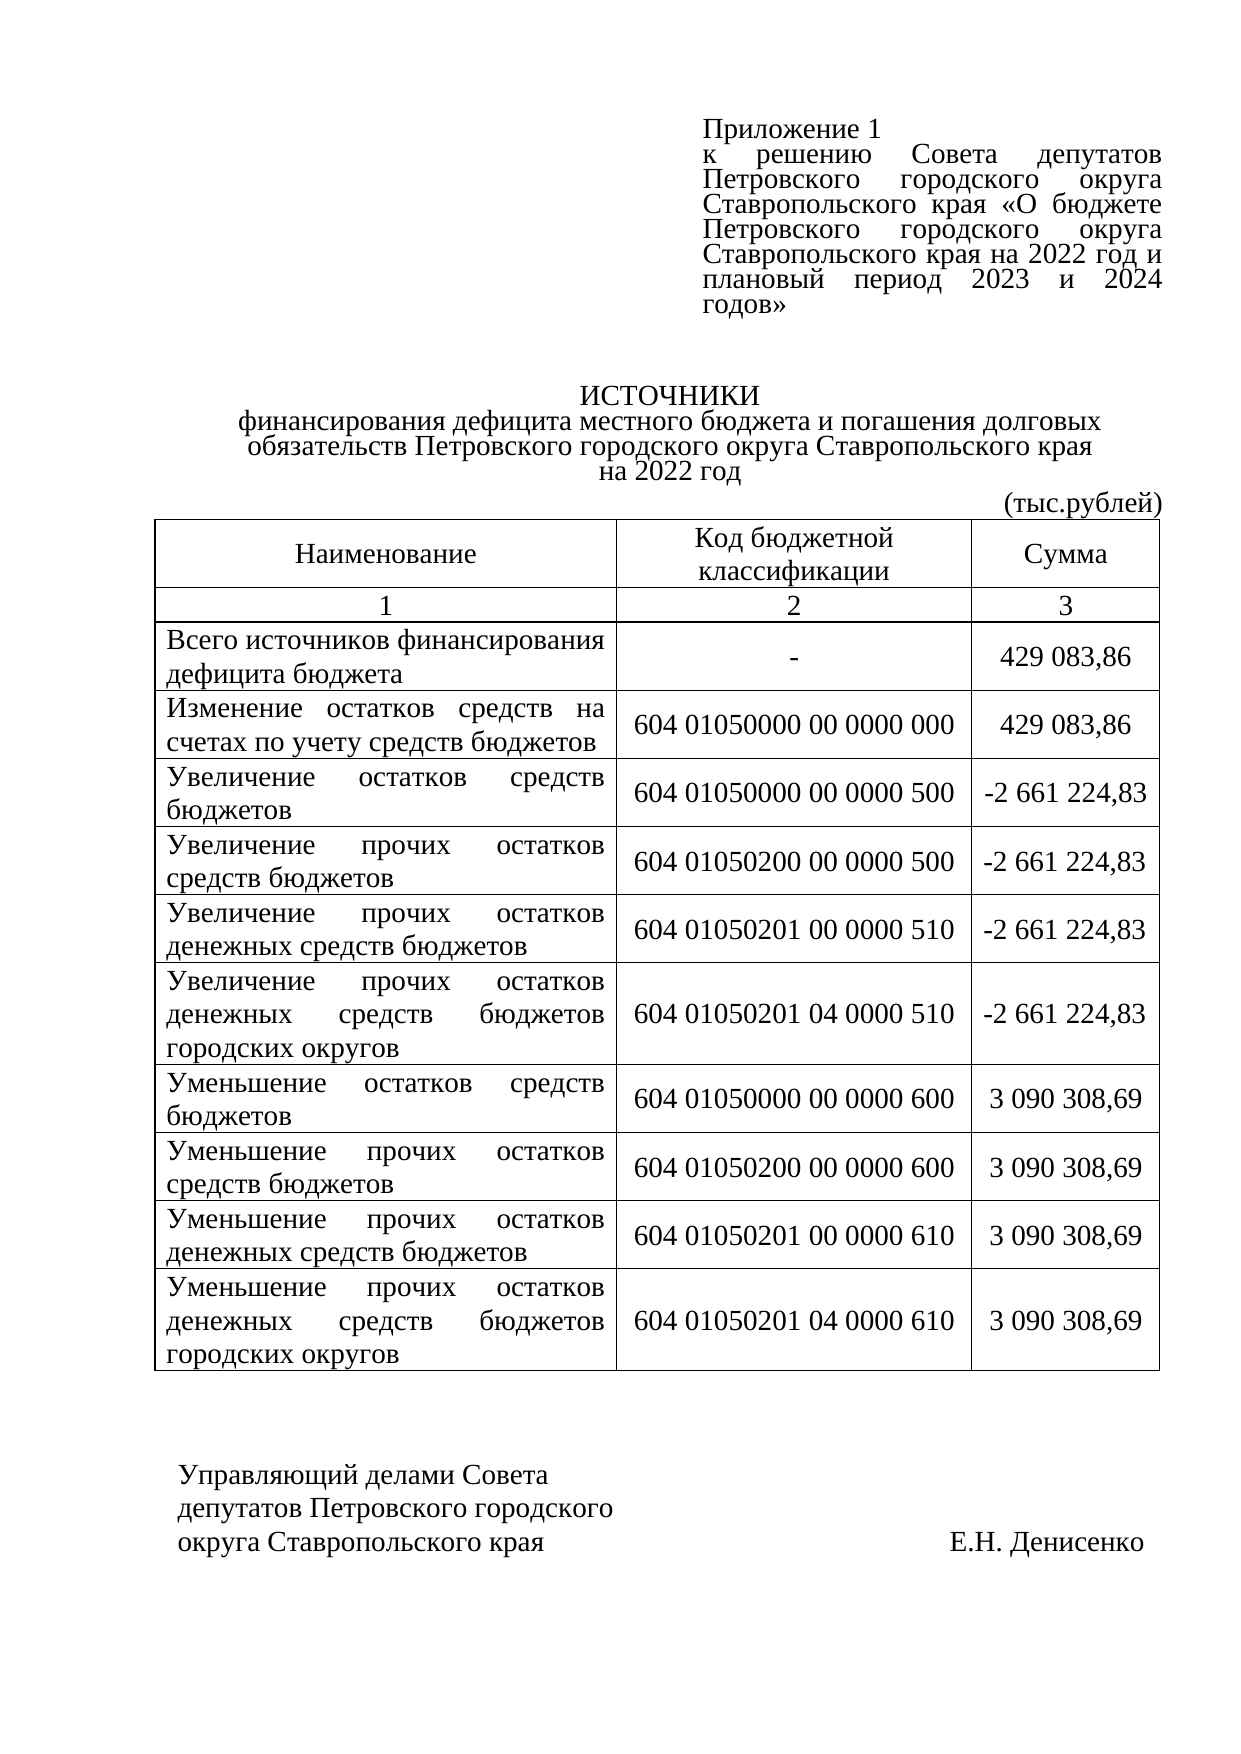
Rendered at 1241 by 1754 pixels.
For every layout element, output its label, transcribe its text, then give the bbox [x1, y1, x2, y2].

table_cell 604 01050201 04 0000 510 [617, 963, 971, 1064]
table_cell -2 661 224,83 [972, 759, 1159, 826]
table_cell 3 [972, 588, 1159, 621]
table_cell 429 083,86 [972, 623, 1159, 689]
table_cell 3 090 308,69 [972, 1269, 1159, 1370]
table_cell 604 01050000 00 0000 500 [617, 759, 971, 826]
table_cell 604 01050200 00 0000 500 [617, 827, 971, 894]
table_header Сумма [972, 520, 1159, 587]
table_cell Увеличение прочих остатков средств бюджетов [156, 827, 616, 894]
table_cell 3 090 308,69 [972, 1201, 1159, 1268]
table_cell Изменение остатков средств на счетах по учету средств бюджетов [156, 691, 616, 758]
text на 2022 год [177, 460, 1162, 485]
table_cell 3 090 308,69 [972, 1065, 1159, 1132]
text финансирования дефицита местного бюджета и погашения долговых обязательств Петровского городского округа Ставропольского края [177, 410, 1162, 460]
subtitle ИСТОЧНИКИ [177, 385, 1162, 410]
table_cell Всего источников финансирования дефицита бюджета [156, 623, 616, 689]
table_header Наименование [156, 520, 616, 587]
table_cell 2 [617, 588, 971, 621]
table_cell Уменьшение прочих остатков денежных средств бюджетов [156, 1201, 616, 1268]
table_cell 604 01050200 00 0000 600 [617, 1133, 971, 1200]
text округа Ставропольского края Е.Н. Денисенко [177, 1524, 1162, 1558]
text депутатов Петровского городского [177, 1491, 1162, 1524]
table_cell 604 01050000 00 0000 000 [617, 691, 971, 758]
table_cell Уменьшение прочих остатков средств бюджетов [156, 1133, 616, 1200]
table_cell Уменьшение прочих остатков денежных средств бюджетов городских округов [156, 1269, 616, 1370]
table_cell 604 01050000 00 0000 600 [617, 1065, 971, 1132]
table_cell 604 01050201 00 0000 610 [617, 1201, 971, 1268]
table_cell Увеличение прочих остатков денежных средств бюджетов [156, 895, 616, 962]
table_cell 604 01050201 04 0000 610 [617, 1269, 971, 1370]
text к решению Совета депутатов Петровского городского округа Ставропольского края «О бюджете Петровского городского округа Ставропольского края на 2022 год и плановый период 2023 и 2024 годов» [702, 143, 1162, 318]
text Управляющий делами Совета [177, 1457, 1162, 1491]
table_cell 1 [156, 588, 616, 621]
table_cell 604 01050201 00 0000 510 [617, 895, 971, 962]
table_cell Увеличение остатков средств бюджетов [156, 759, 616, 826]
table_cell Увеличение прочих остатков денежных средств бюджетов городских округов [156, 963, 616, 1064]
table_cell -2 661 224,83 [972, 827, 1159, 894]
table_cell -2 661 224,83 [972, 895, 1159, 962]
table_cell Уменьшение остатков средств бюджетов [156, 1065, 616, 1132]
table_cell -2 661 224,83 [972, 963, 1159, 1064]
table_header Код бюджетной классификации [617, 520, 971, 587]
text (тыс.рублей) [177, 485, 1162, 519]
table_cell - [617, 623, 971, 689]
table_cell 429 083,86 [972, 691, 1159, 758]
table_cell 3 090 308,69 [972, 1133, 1159, 1200]
text Приложение 1 [702, 118, 1162, 143]
